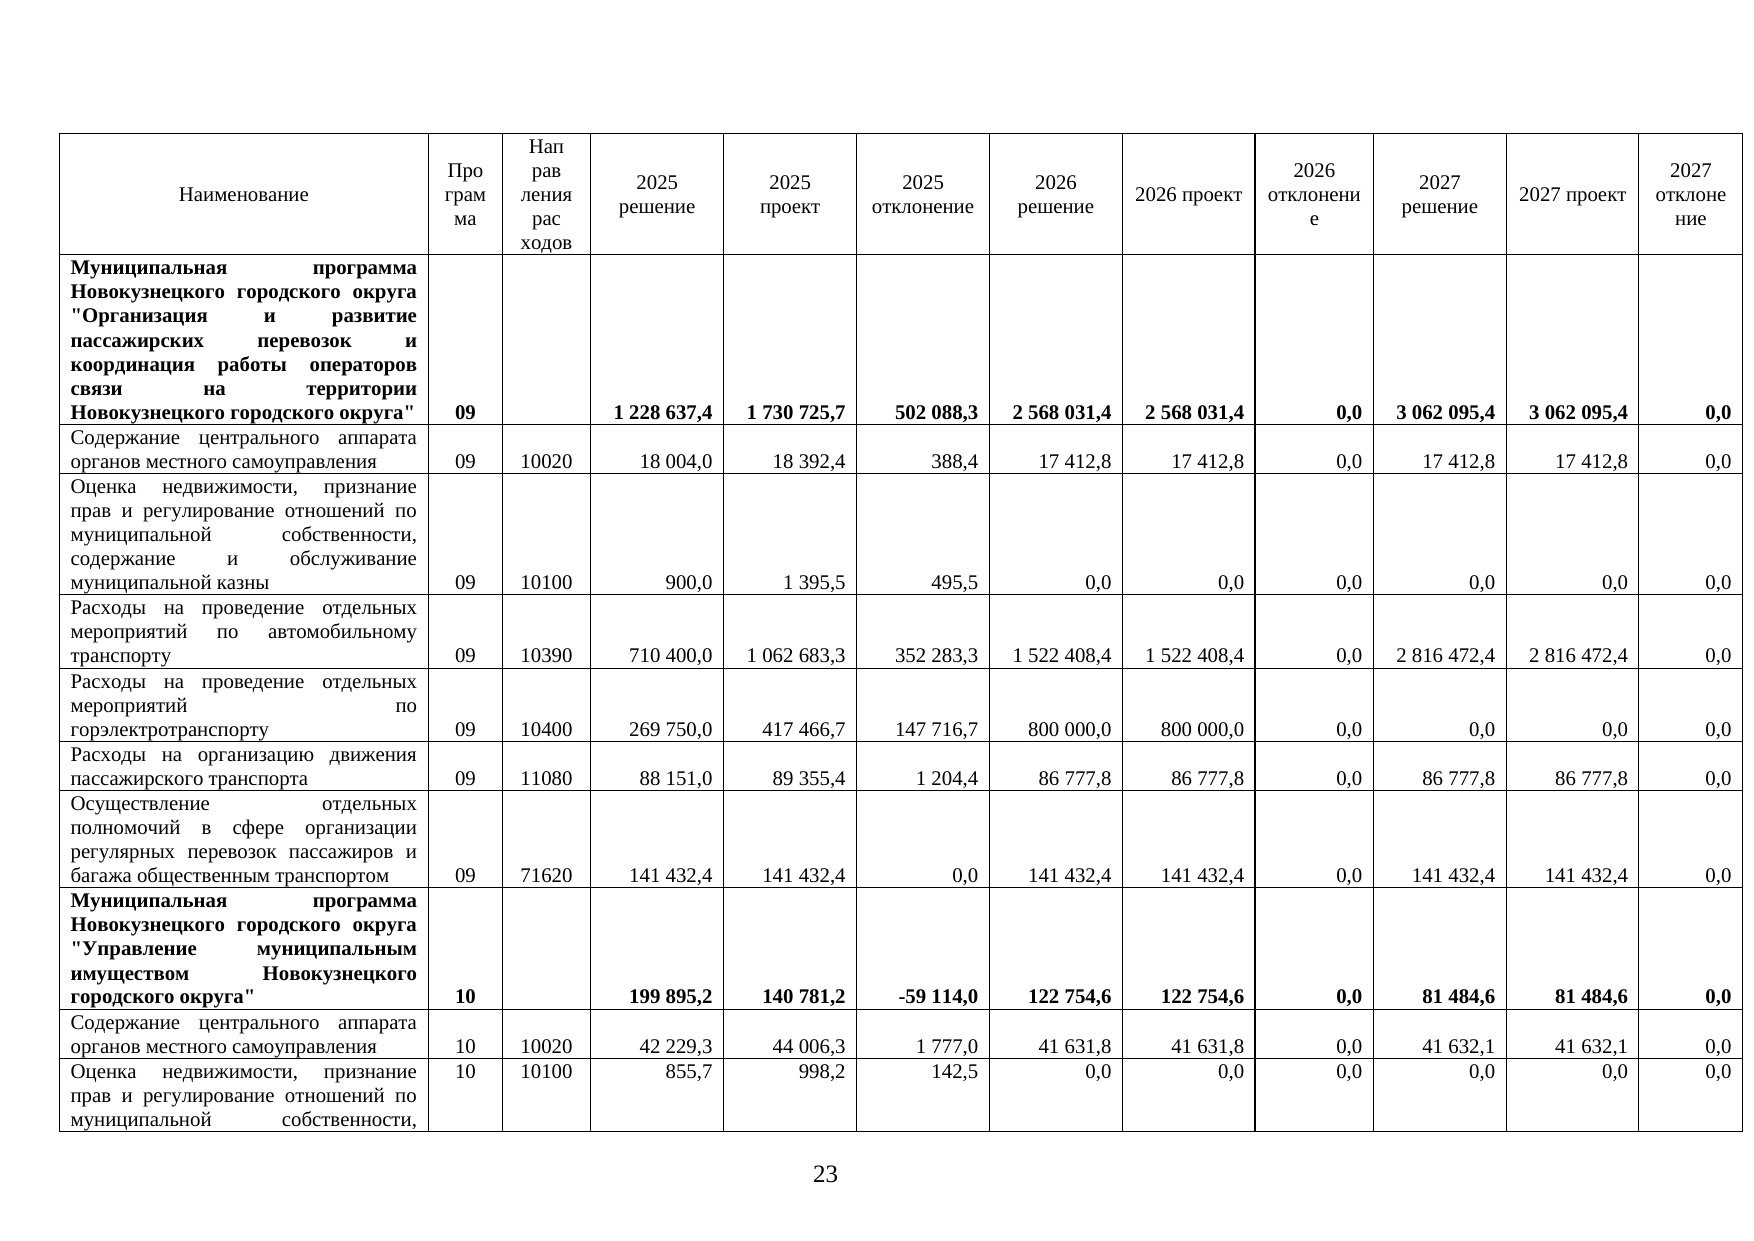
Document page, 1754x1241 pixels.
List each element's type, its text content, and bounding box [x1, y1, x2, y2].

table_cell 0,0 [990, 1059, 1122, 1131]
table_cell 18 392,4 [724, 425, 856, 473]
table_cell 0,0 [1639, 888, 1742, 1008]
table_cell 140 781,2 [724, 888, 856, 1008]
table_cell Оценка недвижимости, признание прав и регулирование отношений по муниципальной собственности, содержание и обслуживание муниципальной казны [60, 1059, 428, 1131]
table_cell 86 777,8 [1374, 742, 1506, 790]
table_cell 0,0 [1639, 791, 1742, 887]
table_cell 42 229,3 [591, 1010, 723, 1058]
table_cell [503, 888, 590, 1008]
table_cell 09 [429, 474, 502, 594]
table_cell 0,0 [1256, 425, 1373, 473]
table_header 2027 решение [1374, 134, 1506, 254]
table_cell Расходы на проведение отдельных мероприятий по автомобильному транспорту [60, 595, 428, 667]
table_cell 0,0 [1256, 742, 1373, 790]
table_cell 86 777,8 [990, 742, 1122, 790]
table_cell 88 151,0 [591, 742, 723, 790]
table_cell 0,0 [1639, 1059, 1742, 1131]
table_cell 1 730 725,7 [724, 255, 856, 424]
table_cell 10 [429, 1010, 502, 1058]
table_cell Осуществление отдельных полномочий в сфере организации регулярных перевозок пассажиров и багажа общественным транспортом [60, 791, 428, 887]
table_cell 0,0 [1507, 1059, 1638, 1131]
table_cell 09 [429, 742, 502, 790]
table_cell 141 432,4 [591, 791, 723, 887]
table_header 2026 решение [990, 134, 1122, 254]
table_header 2026 проект [1123, 134, 1254, 254]
table_cell 0,0 [1639, 474, 1742, 594]
table_header Нап рав ления рас ходов [503, 134, 590, 254]
table_cell 502 088,3 [857, 255, 989, 424]
table_cell 0,0 [1256, 669, 1373, 741]
table_cell 998,2 [724, 1059, 856, 1131]
table_cell 17 412,8 [990, 425, 1122, 473]
table_cell 09 [429, 669, 502, 741]
table_cell 0,0 [1374, 669, 1506, 741]
table_cell 0,0 [1507, 474, 1638, 594]
table_cell 142,5 [857, 1059, 989, 1131]
table_cell Содержание центрального аппарата органов местного самоуправления [60, 425, 428, 473]
table_cell 0,0 [990, 474, 1122, 594]
table_cell 0,0 [1639, 425, 1742, 473]
table_cell 141 432,4 [1374, 791, 1506, 887]
table_cell 09 [429, 595, 502, 667]
table_cell 122 754,6 [990, 888, 1122, 1008]
table_cell 0,0 [1374, 474, 1506, 594]
table_cell 495,5 [857, 474, 989, 594]
table_cell 800 000,0 [1123, 669, 1254, 741]
table_cell 18 004,0 [591, 425, 723, 473]
table_cell 11080 [503, 742, 590, 790]
table_cell 141 432,4 [1123, 791, 1254, 887]
table_cell Содержание центрального аппарата органов местного самоуправления [60, 1010, 428, 1058]
table_cell 17 412,8 [1374, 425, 1506, 473]
table_cell 1 522 408,4 [990, 595, 1122, 667]
table_header 2025 решение [591, 134, 723, 254]
table_cell 141 432,4 [990, 791, 1122, 887]
table_cell 17 412,8 [1123, 425, 1254, 473]
table_cell 41 631,8 [1123, 1010, 1254, 1058]
table_cell 0,0 [1256, 255, 1373, 424]
table_cell 10 [429, 888, 502, 1008]
table_cell 41 632,1 [1507, 1010, 1638, 1058]
table_cell 86 777,8 [1507, 742, 1638, 790]
table_cell 0,0 [1256, 1010, 1373, 1058]
table_cell 2 568 031,4 [1123, 255, 1254, 424]
table_cell 2 568 031,4 [990, 255, 1122, 424]
table_cell 141 432,4 [724, 791, 856, 887]
table_cell 1 204,4 [857, 742, 989, 790]
table_cell 352 283,3 [857, 595, 989, 667]
table_cell 41 632,1 [1374, 1010, 1506, 1058]
table_cell 86 777,8 [1123, 742, 1254, 790]
table_cell 0,0 [1639, 255, 1742, 424]
table_cell Муниципальная программа Новокузнецкого городского округа "Управление муниципальным имуществом Новокузнецкого городского округа" [60, 888, 428, 1008]
table_cell 10100 [503, 1059, 590, 1131]
table_cell 09 [429, 791, 502, 887]
table_cell 0,0 [1123, 474, 1254, 594]
table_header 2025 проект [724, 134, 856, 254]
table_cell 855,7 [591, 1059, 723, 1131]
table_cell 0,0 [1256, 474, 1373, 594]
table_cell 0,0 [1639, 1010, 1742, 1058]
table_cell 122 754,6 [1123, 888, 1254, 1008]
table_cell 0,0 [1123, 1059, 1254, 1131]
table_cell 0,0 [1639, 595, 1742, 667]
table_cell 900,0 [591, 474, 723, 594]
table_cell 269 750,0 [591, 669, 723, 741]
table_cell 10100 [503, 474, 590, 594]
table_cell 10020 [503, 1010, 590, 1058]
table_header Наименование [60, 134, 428, 254]
table_cell 0,0 [1507, 669, 1638, 741]
table_cell 3 062 095,4 [1374, 255, 1506, 424]
table_cell Оценка недвижимости, признание прав и регулирование отношений по муниципальной собственности, содержание и обслуживание муниципальной казны [60, 474, 428, 594]
table_cell 2 816 472,4 [1507, 595, 1638, 667]
table_cell 2 816 472,4 [1374, 595, 1506, 667]
table_cell 417 466,7 [724, 669, 856, 741]
table_cell 10 [429, 1059, 502, 1131]
table_cell Расходы на организацию движения пассажирского транспорта [60, 742, 428, 790]
table_header 2026 отклонение [1256, 134, 1373, 254]
table_cell 0,0 [1639, 742, 1742, 790]
table_cell 1 395,5 [724, 474, 856, 594]
table_cell 0,0 [1639, 669, 1742, 741]
table_cell -59 114,0 [857, 888, 989, 1008]
table_cell 41 631,8 [990, 1010, 1122, 1058]
table_cell 800 000,0 [990, 669, 1122, 741]
table_cell 3 062 095,4 [1507, 255, 1638, 424]
table_cell 0,0 [1256, 791, 1373, 887]
table_cell Муниципальная программа Новокузнецкого городского округа "Организация и развитие пассажирских перевозок и координация работы операторов связи на территории Новокузнецкого городского округа" [60, 255, 428, 424]
table_cell 10390 [503, 595, 590, 667]
table_cell 0,0 [1256, 595, 1373, 667]
table_cell 17 412,8 [1507, 425, 1638, 473]
table_cell 81 484,6 [1507, 888, 1638, 1008]
table_cell 09 [429, 255, 502, 424]
table_cell 44 006,3 [724, 1010, 856, 1058]
table_cell 141 432,4 [1507, 791, 1638, 887]
table_cell 1 522 408,4 [1123, 595, 1254, 667]
table_cell 0,0 [1256, 1059, 1373, 1131]
table_cell 10020 [503, 425, 590, 473]
table_cell 81 484,6 [1374, 888, 1506, 1008]
table_cell 0,0 [1256, 888, 1373, 1008]
table_cell 0,0 [1374, 1059, 1506, 1131]
table_header 2025 отклонение [857, 134, 989, 254]
table_cell 710 400,0 [591, 595, 723, 667]
table_cell 71620 [503, 791, 590, 887]
table_cell 10400 [503, 669, 590, 741]
table_cell 0,0 [857, 791, 989, 887]
table_cell 199 895,2 [591, 888, 723, 1008]
table_cell 147 716,7 [857, 669, 989, 741]
table_header Про грам ма [429, 134, 502, 254]
table_cell Расходы на проведение отдельных мероприятий по горэлектротранспорту [60, 669, 428, 741]
table_cell 1 062 683,3 [724, 595, 856, 667]
table_cell 388,4 [857, 425, 989, 473]
table_cell 09 [429, 425, 502, 473]
table_cell [503, 255, 590, 424]
table_cell 1 228 637,4 [591, 255, 723, 424]
table_cell 89 355,4 [724, 742, 856, 790]
table_header 2027 отклонение [1639, 134, 1742, 254]
table_header 2027 проект [1507, 134, 1638, 254]
table_cell 1 777,0 [857, 1010, 989, 1058]
